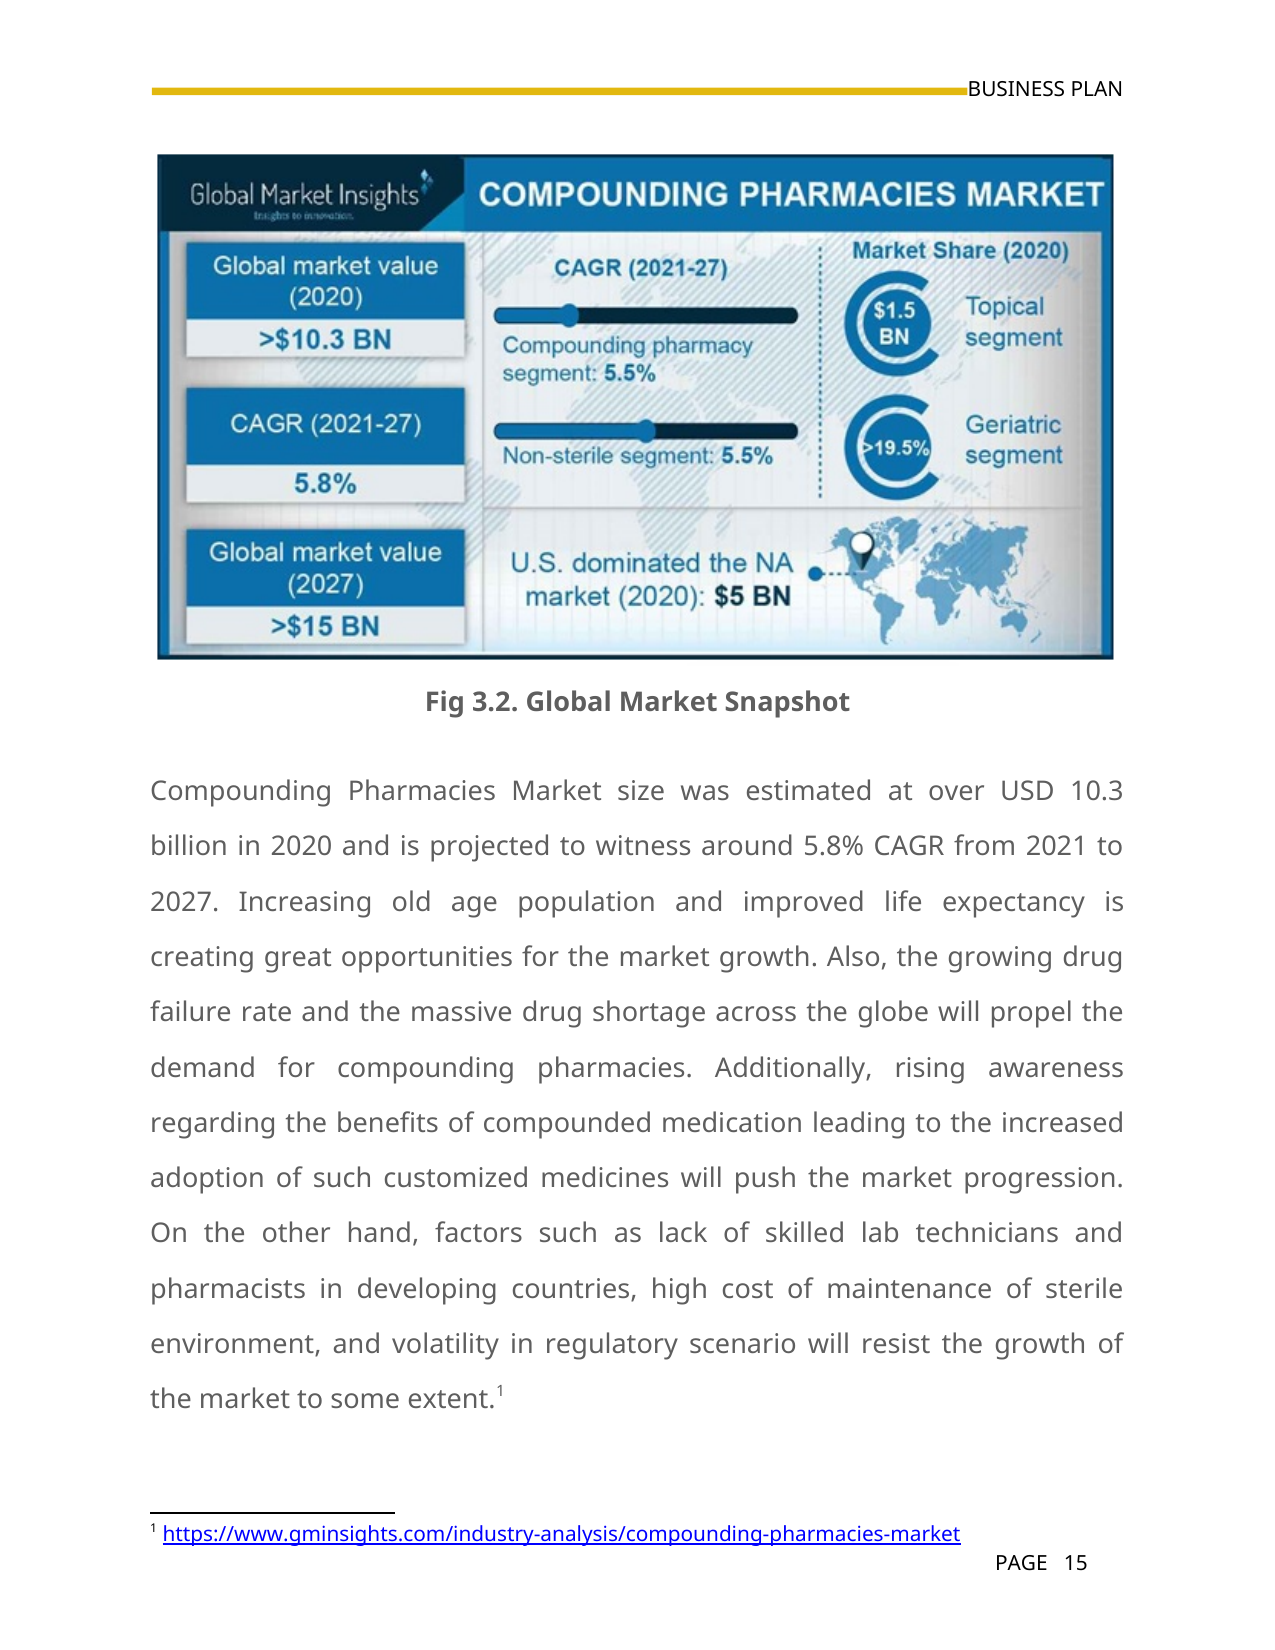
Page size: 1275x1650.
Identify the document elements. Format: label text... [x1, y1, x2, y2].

text Compounding Pharmacies Market size was estimated at over USD 10.3 billion in 2020 and is projected to witness around 5.8% CAGR from 2021 to 2027. Increasing old age population and improved life expectancy is creating great opportunities for the market growth. Also, the growing drug failure rate and the massive drug shortage across the globe will propel the demand for compounding pharmacies. Additionally, rising awareness regarding the benefits of compounded medication leading to the increased adoption of such customized medicines will push the market progression. On the other hand, factors such as lack of skilled lab technicians and pharmacists in developing countries, high cost of maintenance of sterile environment, and volatility in regulatory scenario will resist the growth of the market to some extent. [150, 771, 1125, 1417]
text Fig 3.2. Global Market Snapshot [150, 682, 1125, 719]
picture [150, 130, 1125, 666]
